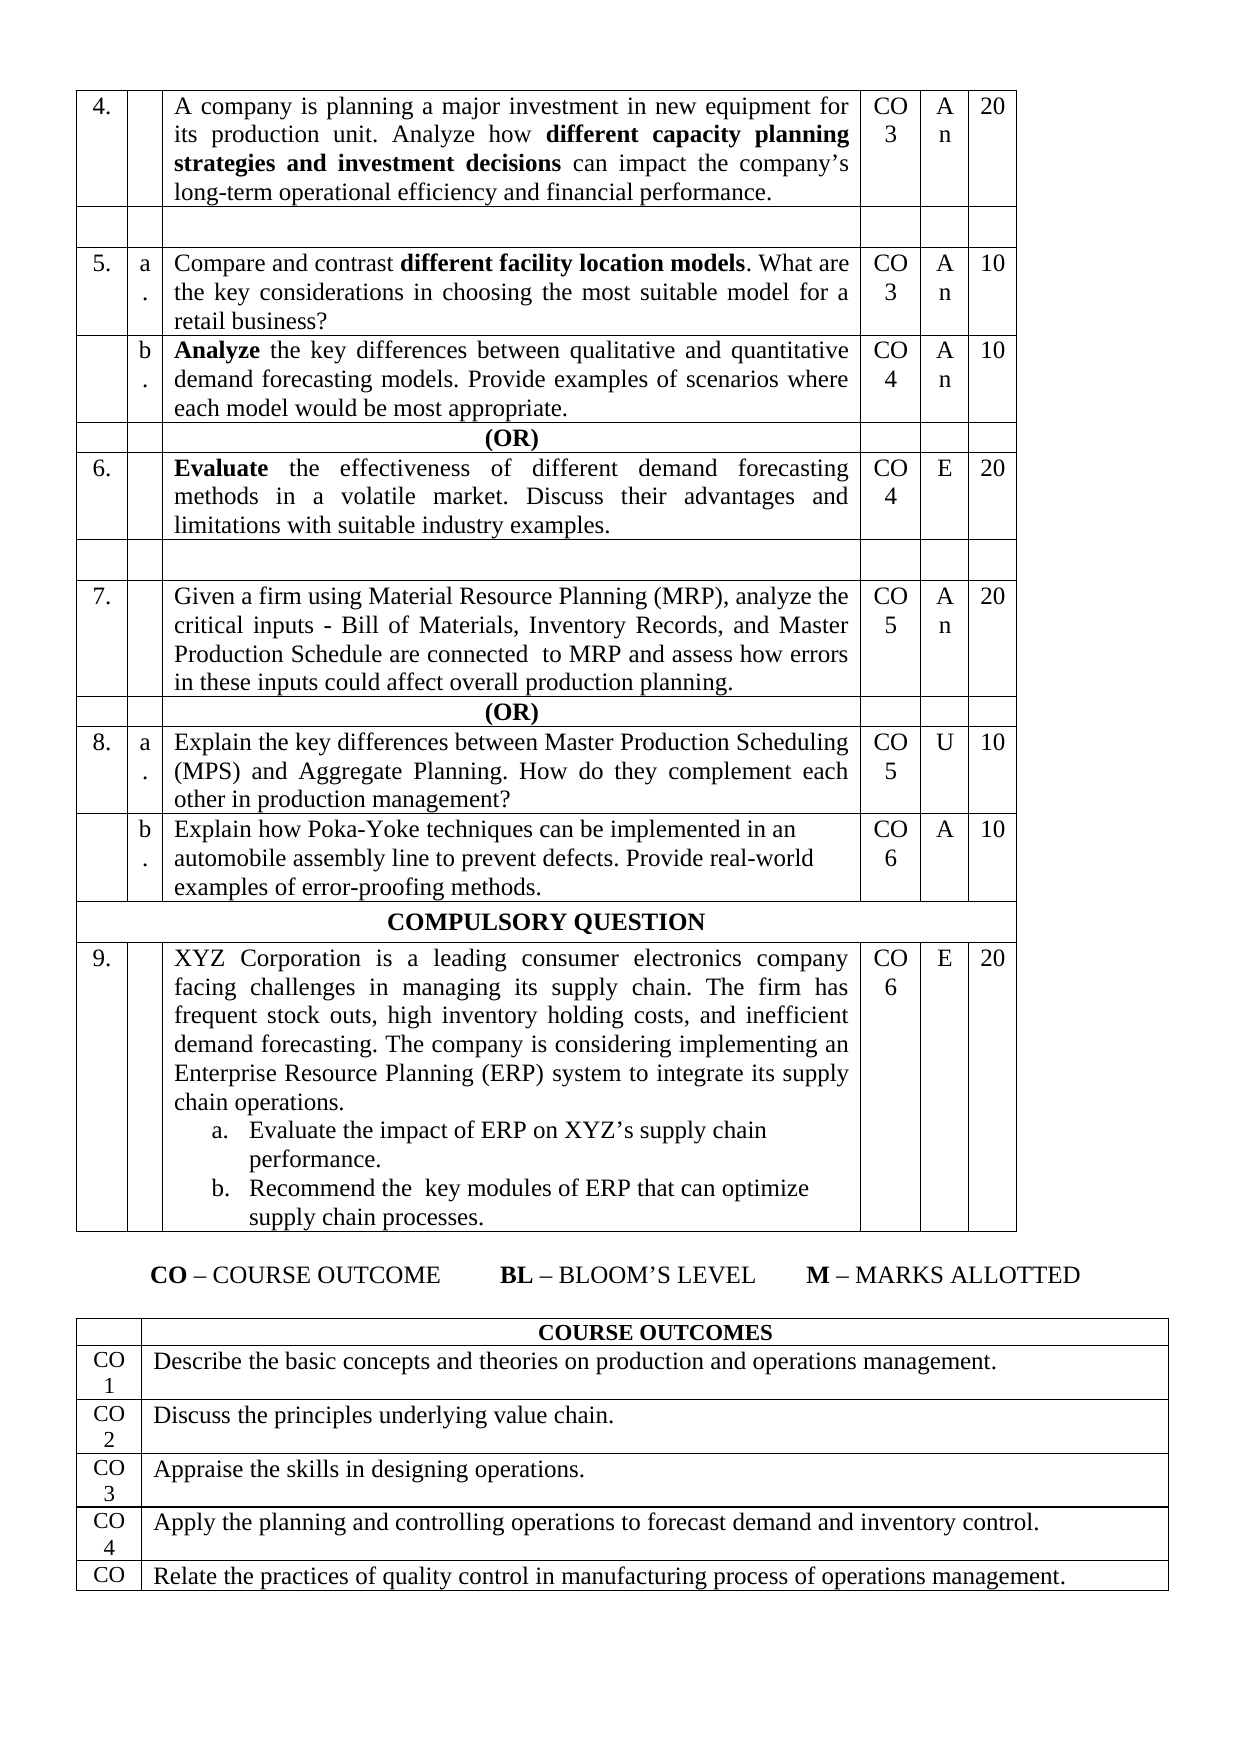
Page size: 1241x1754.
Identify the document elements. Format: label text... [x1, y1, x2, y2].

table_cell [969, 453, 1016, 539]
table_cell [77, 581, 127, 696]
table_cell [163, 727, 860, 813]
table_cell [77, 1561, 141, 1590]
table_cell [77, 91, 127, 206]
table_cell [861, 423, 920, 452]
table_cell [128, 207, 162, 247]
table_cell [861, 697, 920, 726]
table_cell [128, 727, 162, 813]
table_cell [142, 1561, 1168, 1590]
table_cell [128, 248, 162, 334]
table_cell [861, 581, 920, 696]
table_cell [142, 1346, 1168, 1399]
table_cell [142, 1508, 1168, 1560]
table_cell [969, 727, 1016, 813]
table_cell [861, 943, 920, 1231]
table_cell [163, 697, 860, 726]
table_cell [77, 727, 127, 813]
text CO – COURSE OUTCOME BL – BLOOM’S LEVEL M – MARKS ALLOTTED [150, 1260, 1090, 1289]
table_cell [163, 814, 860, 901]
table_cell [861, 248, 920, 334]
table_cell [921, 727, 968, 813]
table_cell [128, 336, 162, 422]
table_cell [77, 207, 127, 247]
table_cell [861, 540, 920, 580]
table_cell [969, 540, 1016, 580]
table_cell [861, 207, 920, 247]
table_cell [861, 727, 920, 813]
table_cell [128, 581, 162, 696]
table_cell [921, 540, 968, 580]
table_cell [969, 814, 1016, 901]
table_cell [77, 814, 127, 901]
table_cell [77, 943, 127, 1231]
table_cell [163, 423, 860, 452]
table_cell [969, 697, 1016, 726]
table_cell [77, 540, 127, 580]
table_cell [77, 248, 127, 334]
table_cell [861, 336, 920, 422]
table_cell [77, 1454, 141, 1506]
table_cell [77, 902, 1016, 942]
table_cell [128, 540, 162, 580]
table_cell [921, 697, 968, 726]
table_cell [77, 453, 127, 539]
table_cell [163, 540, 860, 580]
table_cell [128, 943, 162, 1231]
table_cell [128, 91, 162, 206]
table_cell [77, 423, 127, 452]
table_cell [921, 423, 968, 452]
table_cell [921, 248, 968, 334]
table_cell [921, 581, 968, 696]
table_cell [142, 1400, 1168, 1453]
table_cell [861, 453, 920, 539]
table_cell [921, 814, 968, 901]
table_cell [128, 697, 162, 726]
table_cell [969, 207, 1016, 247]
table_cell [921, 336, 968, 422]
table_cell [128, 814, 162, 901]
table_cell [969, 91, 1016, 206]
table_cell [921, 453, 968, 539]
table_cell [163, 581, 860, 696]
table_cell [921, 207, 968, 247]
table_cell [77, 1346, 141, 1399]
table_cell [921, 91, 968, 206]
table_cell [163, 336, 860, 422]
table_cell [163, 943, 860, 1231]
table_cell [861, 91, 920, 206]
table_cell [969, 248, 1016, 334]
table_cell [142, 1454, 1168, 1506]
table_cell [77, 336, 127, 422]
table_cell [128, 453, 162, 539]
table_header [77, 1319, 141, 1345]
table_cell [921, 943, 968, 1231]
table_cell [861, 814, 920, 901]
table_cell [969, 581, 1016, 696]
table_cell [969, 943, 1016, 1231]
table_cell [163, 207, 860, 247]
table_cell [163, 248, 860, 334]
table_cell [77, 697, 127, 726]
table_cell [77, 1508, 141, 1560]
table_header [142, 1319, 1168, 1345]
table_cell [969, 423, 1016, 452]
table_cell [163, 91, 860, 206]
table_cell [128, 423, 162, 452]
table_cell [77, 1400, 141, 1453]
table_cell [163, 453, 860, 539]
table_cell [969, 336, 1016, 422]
